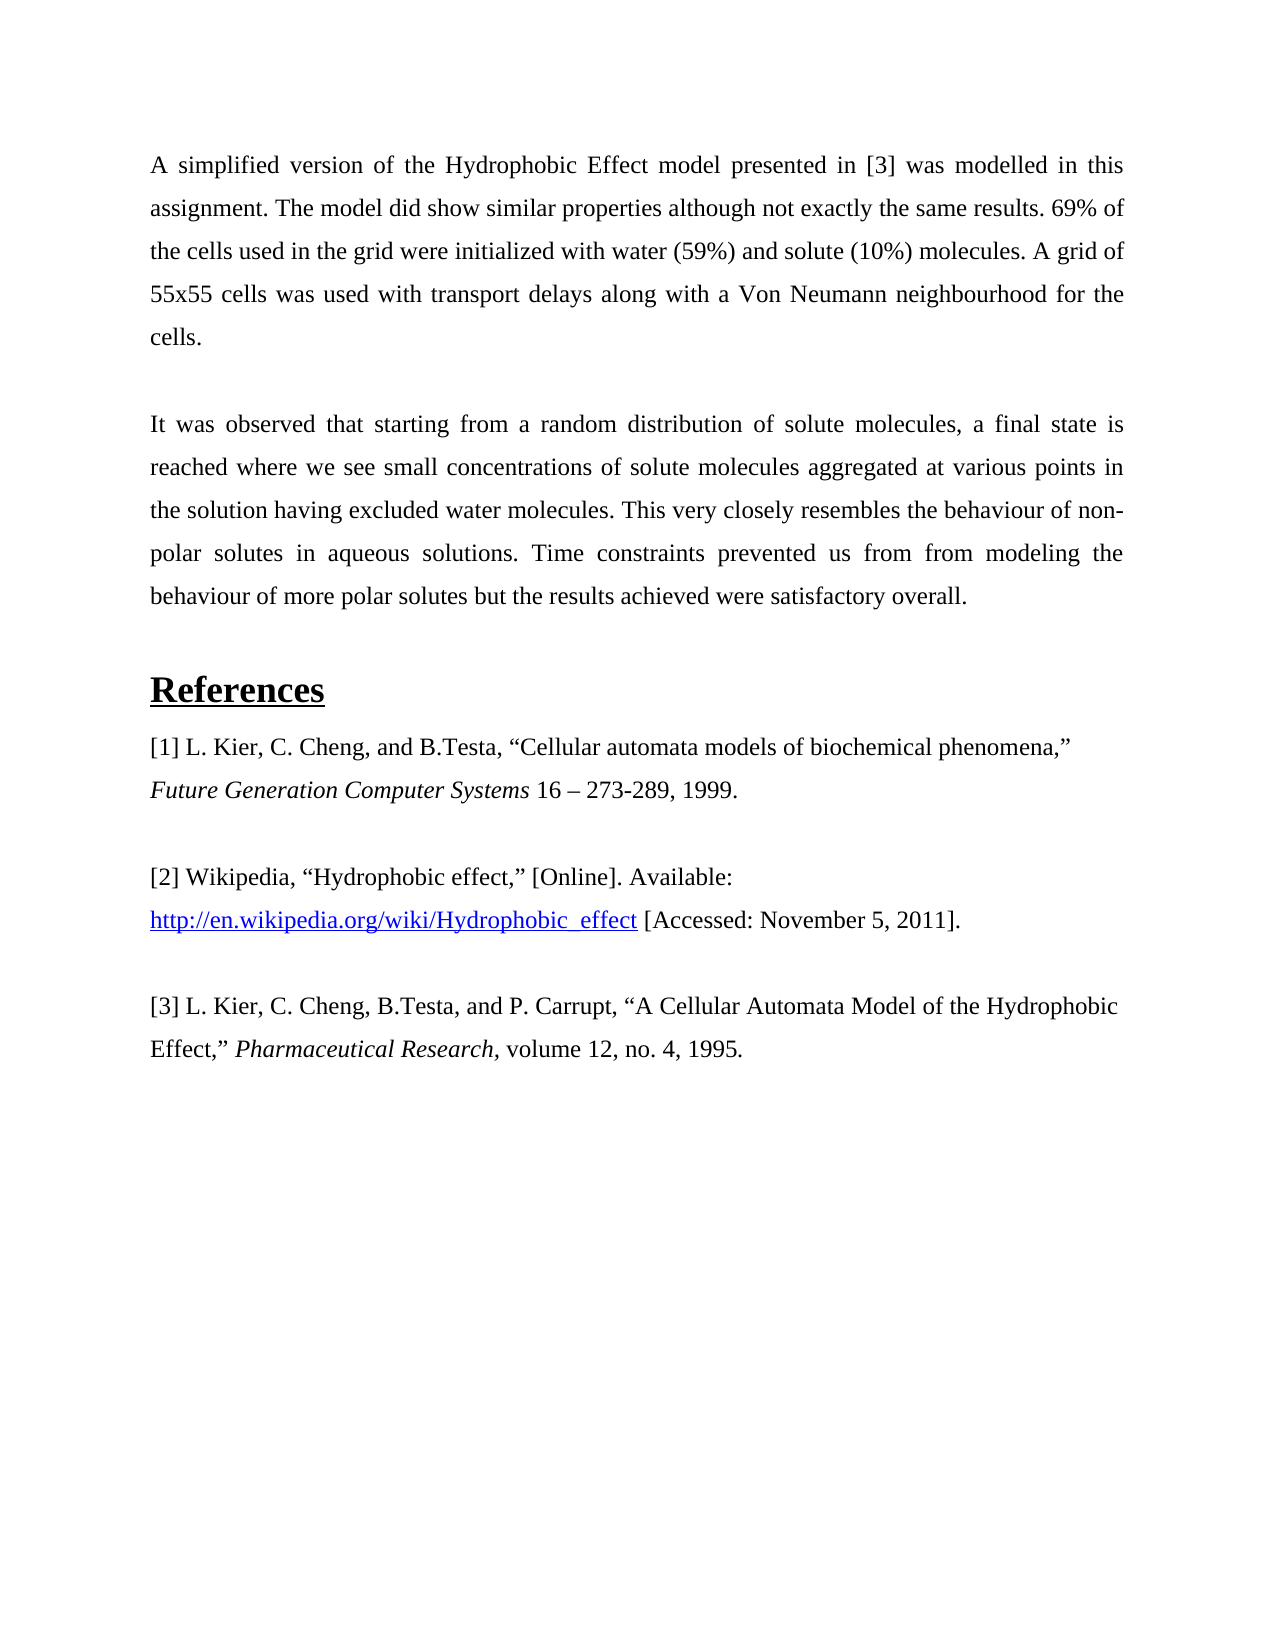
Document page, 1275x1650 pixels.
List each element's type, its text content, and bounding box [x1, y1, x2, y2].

text [2] Wikipedia, “Hydrophobic effect,” [Online]. Available: http://en.wikipedia.org/wiki/Hydrophobic_effect [Accessed: November 5, 2011]. [150, 862, 1125, 933]
text References [150, 667, 1125, 711]
text [3] L. Kier, C. Cheng, B.Testa, and P. Carrupt, “A Cellular Automata Model of the Hydrophobic Effect,” Pharmaceutical Research, volume 12, no. 4, 1995. [150, 991, 1125, 1063]
text A simplified version of the Hydrophobic Effect model presented in [3] was modelled in this assignment. The model did show similar properties although not exactly the same results. 69% of the cells used in the grid were initialized with water (59%) and solute (10%) molecules. A grid of 55x55 cells was used with transport delays along with a Von Neumann neighbourhood for the cells. [150, 150, 1125, 351]
text [1] L. Kier, C. Cheng, and B.Testa, “Cellular automata models of biochemical phenomena,” Future Generation Computer Systems 16 – 273-289, 1999. [150, 732, 1125, 804]
text It was observed that starting from a random distribution of solute molecules, a final state is reached where we see small concentrations of solute molecules aggregated at various points in the solution having excluded water molecules. This very closely resembles the behaviour of non-polar solutes in aqueous solutions. Time constraints prevented us from from modeling the behaviour of more polar solutes but the results achieved were satisfactory overall. [150, 409, 1125, 610]
